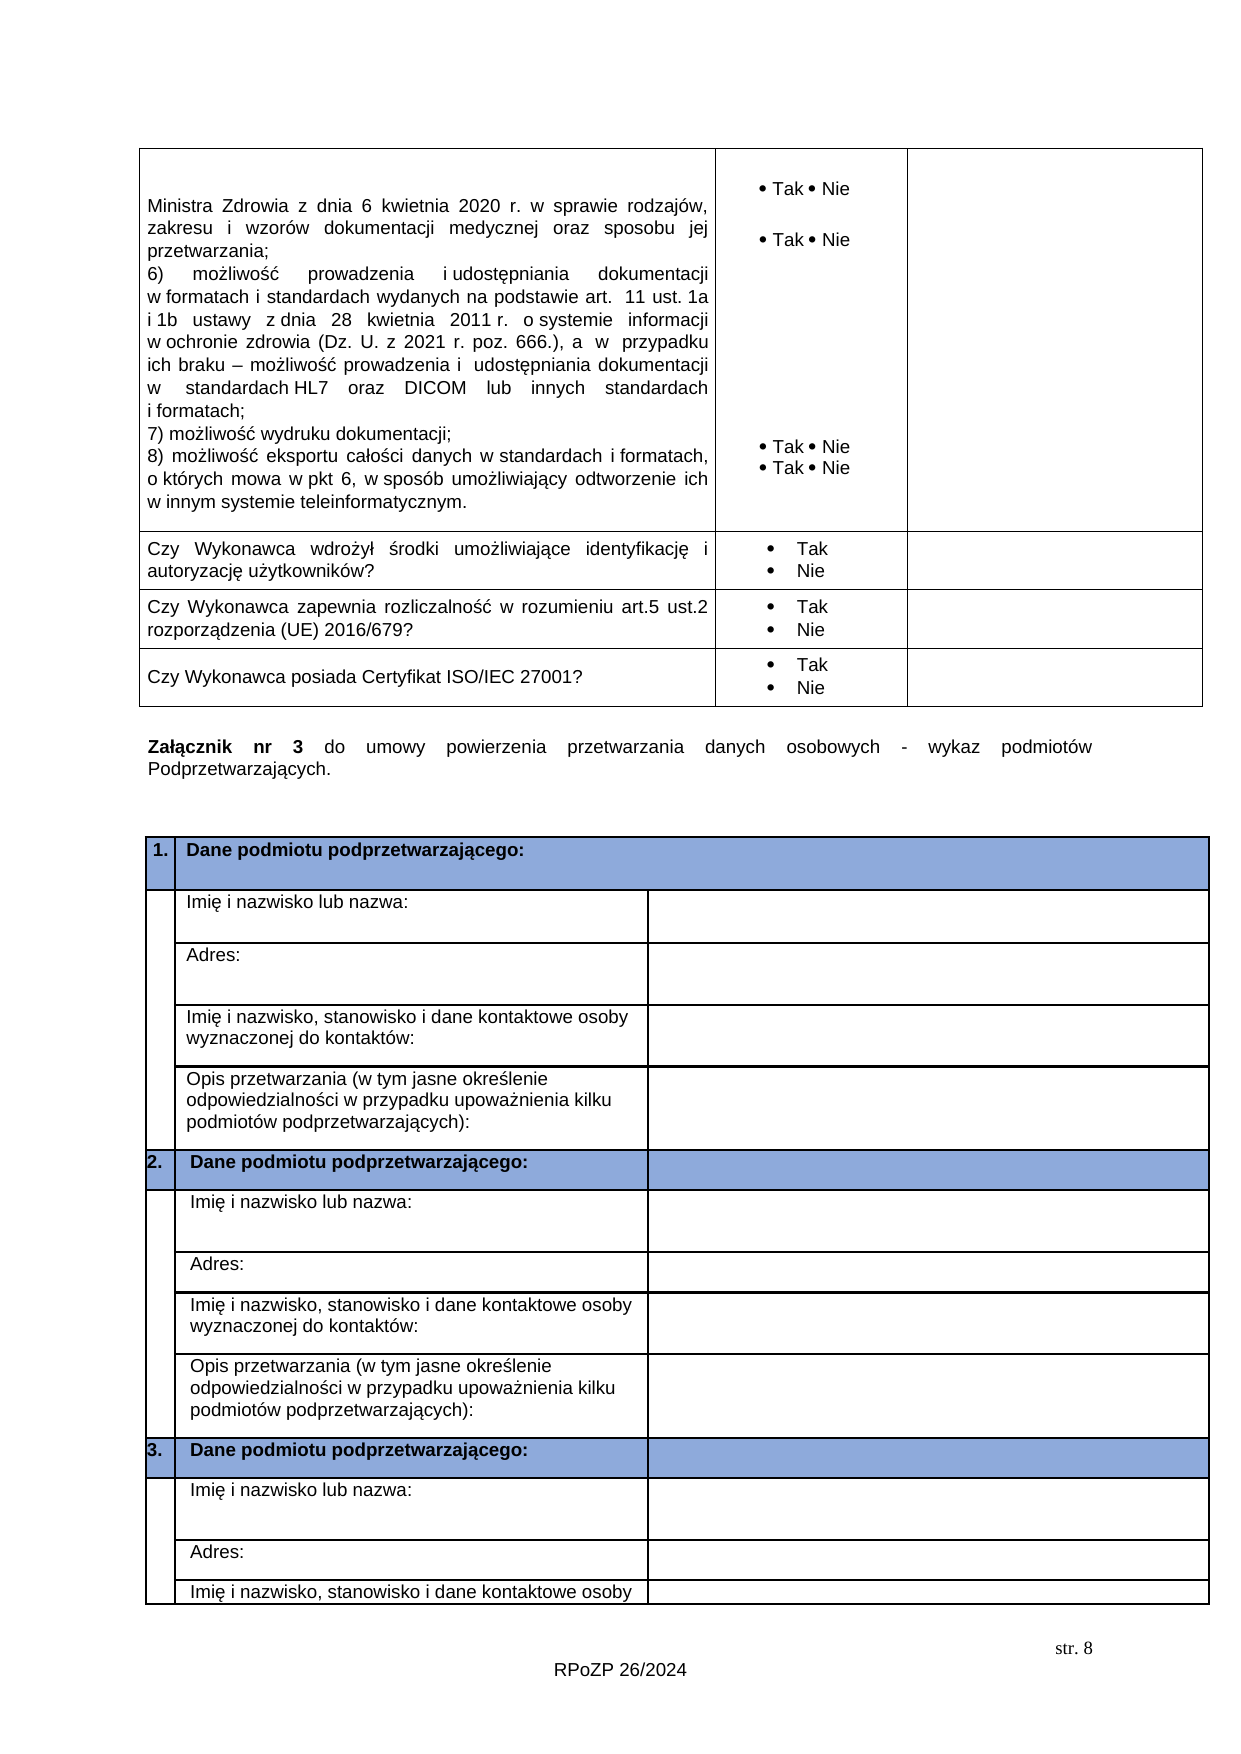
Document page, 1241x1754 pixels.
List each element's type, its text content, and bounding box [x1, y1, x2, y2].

table_cell [147, 891, 174, 1149]
table_cell Imię i nazwisko, stanowisko i dane kontaktowe osoby wyznaczonej do kontaktów: [176, 1294, 647, 1353]
table_cell [649, 1191, 1208, 1251]
table_cell 3. [147, 1439, 174, 1477]
table_cell [908, 649, 1202, 706]
table_cell [147, 1191, 174, 1437]
table_cell [649, 1581, 1208, 1603]
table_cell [716, 149, 907, 531]
table_cell Tak Nie [716, 532, 907, 589]
table_cell [649, 1253, 1208, 1291]
table_cell [649, 1068, 1208, 1149]
table_cell [649, 1479, 1208, 1539]
table_cell Czy Wykonawca posiada Certyfikat ISO/IEC 27001? [140, 649, 715, 706]
table_cell Dane podmiotu podprzetwarzającego: [176, 1439, 647, 1477]
table_cell [649, 891, 1208, 942]
table_cell [147, 1479, 174, 1603]
table_cell [649, 1006, 1208, 1065]
table_cell Adres: [176, 1541, 647, 1579]
table_cell Czy Wykonawca wdrożył środki umożliwiające identyfikację i autoryzację użytkowników? [140, 532, 715, 589]
table_cell [649, 1439, 1208, 1477]
table_cell [649, 1541, 1208, 1579]
table_cell [649, 1294, 1208, 1353]
table_cell Opis przetwarzania (w tym jasne określenie odpowiedzialności w przypadku upoważnienia kilku podmiotów podprzetwarzających): [176, 1068, 647, 1149]
table_cell [908, 149, 1202, 531]
list Załącznik nr 3 do umowy powierzenia przetwarzania danych osobowych - wykaz podmiotów Podprzetwarzających. [148, 736, 1093, 779]
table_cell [176, 1355, 647, 1437]
table_cell Imię i nazwisko, stanowisko i dane kontaktowe osoby wyznaczonej do kontaktów: [176, 1006, 647, 1065]
table_cell Adres: [176, 944, 647, 1003]
table_cell Tak Nie [716, 590, 907, 647]
table_cell Dane podmiotu podprzetwarzającego: [176, 1151, 647, 1189]
table_cell [649, 1151, 1208, 1189]
table_cell 2. [147, 1151, 174, 1189]
table_cell Imię i nazwisko lub nazwa: [176, 1479, 647, 1539]
table_cell Czy Wykonawca zapewnia rozliczalność w rozumieniu art.5 ust.2 rozporządzenia (UE) 2016/679? [140, 590, 715, 647]
table_cell Imię i nazwisko lub nazwa: [176, 1191, 647, 1251]
table_cell Imię i nazwisko lub nazwa: [176, 891, 647, 942]
table_header Dane podmiotu podprzetwarzającego: [176, 838, 1208, 889]
table_header [147, 838, 174, 889]
table_cell [908, 532, 1202, 589]
table_cell [908, 590, 1202, 647]
table_cell [649, 1355, 1208, 1437]
table_cell Tak Nie [716, 649, 907, 706]
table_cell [176, 1581, 647, 1603]
table_cell Adres: [176, 1253, 647, 1291]
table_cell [140, 149, 715, 531]
table_cell [649, 944, 1208, 1003]
